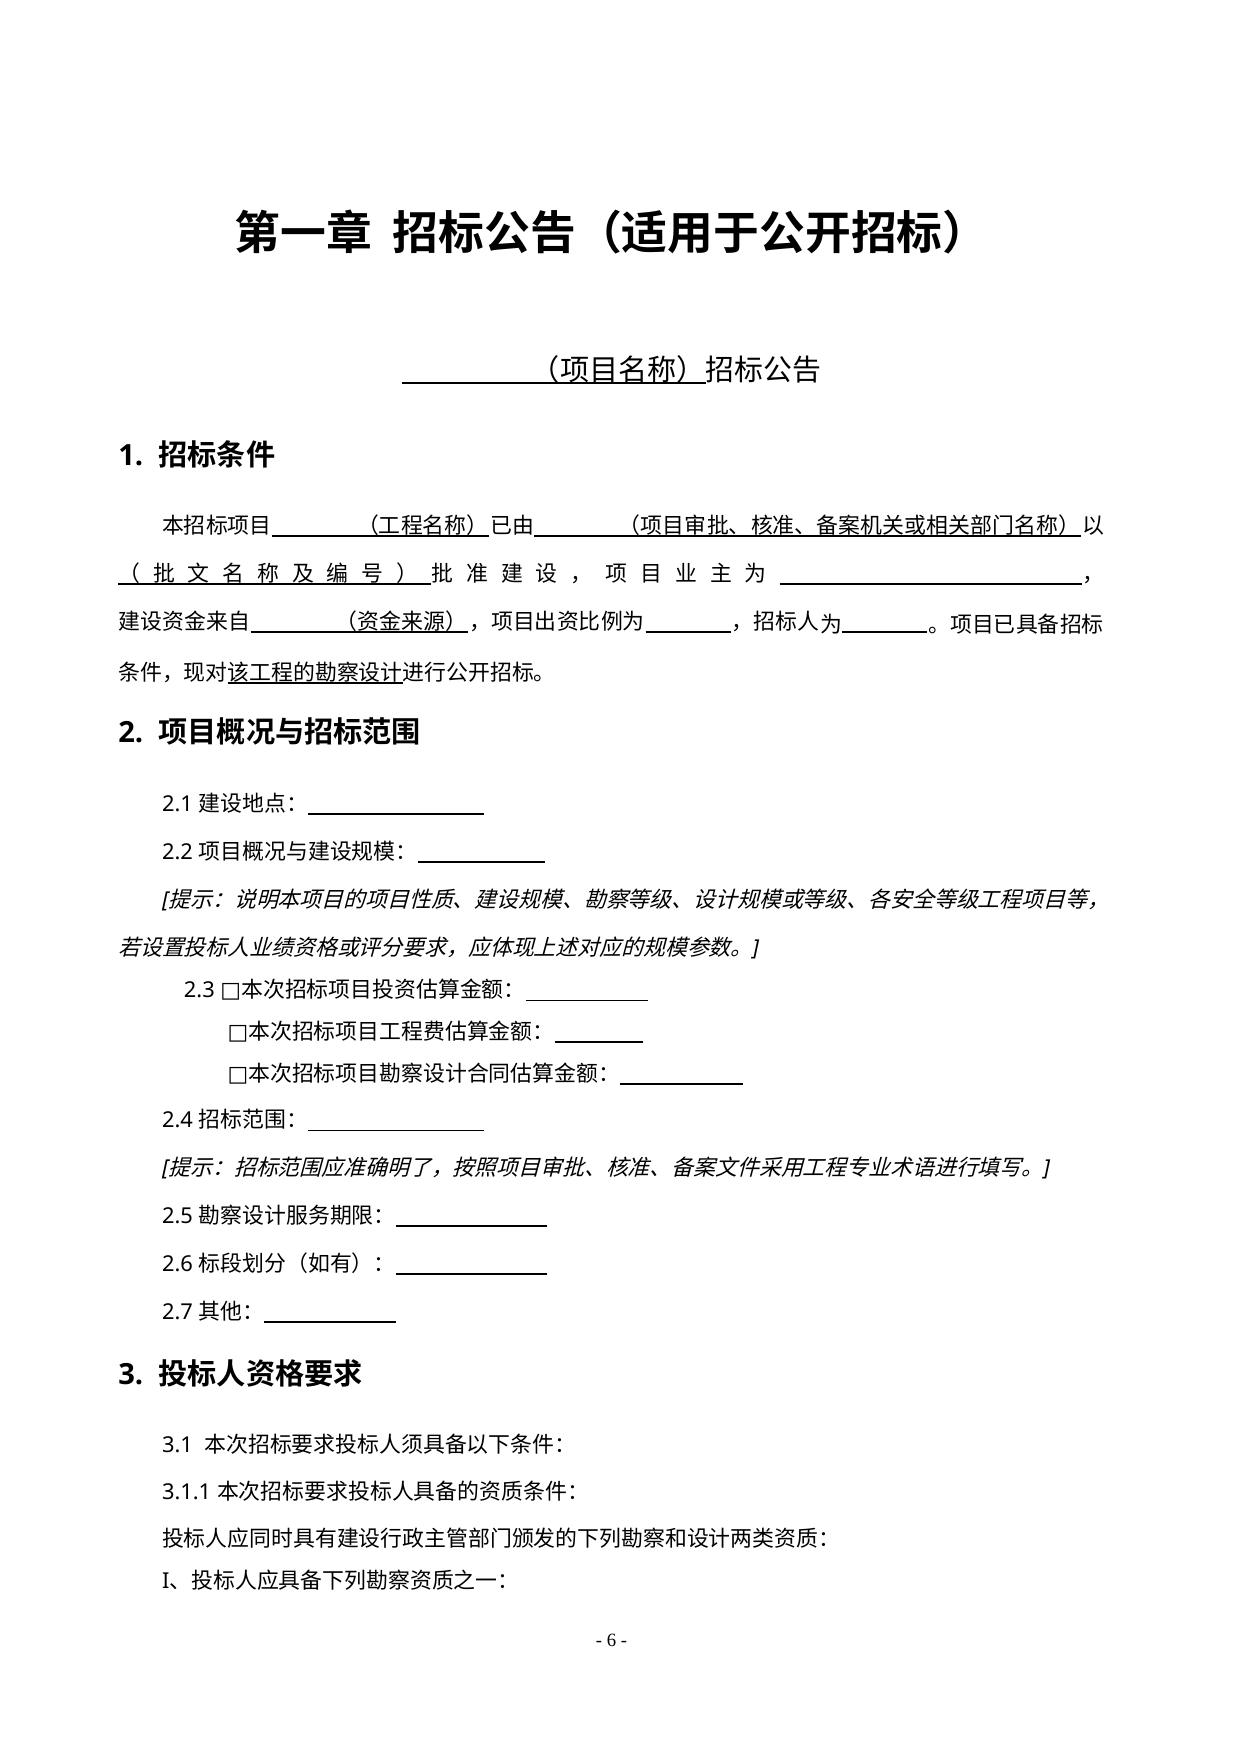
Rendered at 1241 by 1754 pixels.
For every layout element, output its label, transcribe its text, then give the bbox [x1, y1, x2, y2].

text （项目名称）招标公告 [118, 346, 1104, 388]
text 3.1.1 本次招标要求投标人具备的资质条件： [118, 1462, 1104, 1509]
text 2.4 招标范围： [118, 1089, 1104, 1137]
text 本招标项目 （工程名称）已由 （项目审批、核准、备案机关或相关部门名称）以 （批文名称及编号）批准建设，项目业主为 ， [118, 495, 1104, 591]
text □本次招标项目工程费估算金额： [118, 1006, 1104, 1048]
subtitle 3. 投标人资格要求 [118, 1339, 1104, 1404]
text 建设资金来自 （资金来源），项目出资比例为 ，招标人为 。项目已具备招标条件，现对该工程的勘察设计进行公开招标。 [118, 591, 1104, 687]
text 投标人应同时具有建设行政主管部门颁发的下列勘察和设计两类资质： [118, 1509, 1104, 1556]
text [提示：说明本项目的项目性质、建设规模、勘察等级、设计规模或等级、各安全等级工程项目等，若设置投标人业绩资格或评分要求，应体现上述对应的规模参数。] [118, 869, 1104, 964]
text 2.5 勘察设计服务期限： [118, 1185, 1104, 1233]
text 2.1 建设地点： [118, 773, 1104, 821]
text [提示：招标范围应准确明了，按照项目审批、核准、备案文件采用工程专业术语进行填写。] [118, 1137, 1104, 1185]
text 2.6 标段划分（如有）： [118, 1233, 1104, 1281]
text I、投标人应具备下列勘察资质之一： [118, 1556, 1104, 1597]
subtitle 第一章 招标公告（适用于公开招标） [118, 181, 1104, 279]
subtitle 1. 招标条件 [118, 420, 1104, 485]
text 2.2 项目概况与建设规模： [118, 821, 1104, 869]
text 3.1 本次招标要求投标人须具备以下条件： [118, 1415, 1104, 1462]
text 2.7 其他： [118, 1281, 1104, 1329]
subtitle 2. 项目概况与招标范围 [118, 697, 1104, 762]
text □本次招标项目勘察设计合同估算金额： [118, 1048, 1104, 1089]
text 2.3 □本次招标项目投资估算金额： [118, 964, 1104, 1006]
